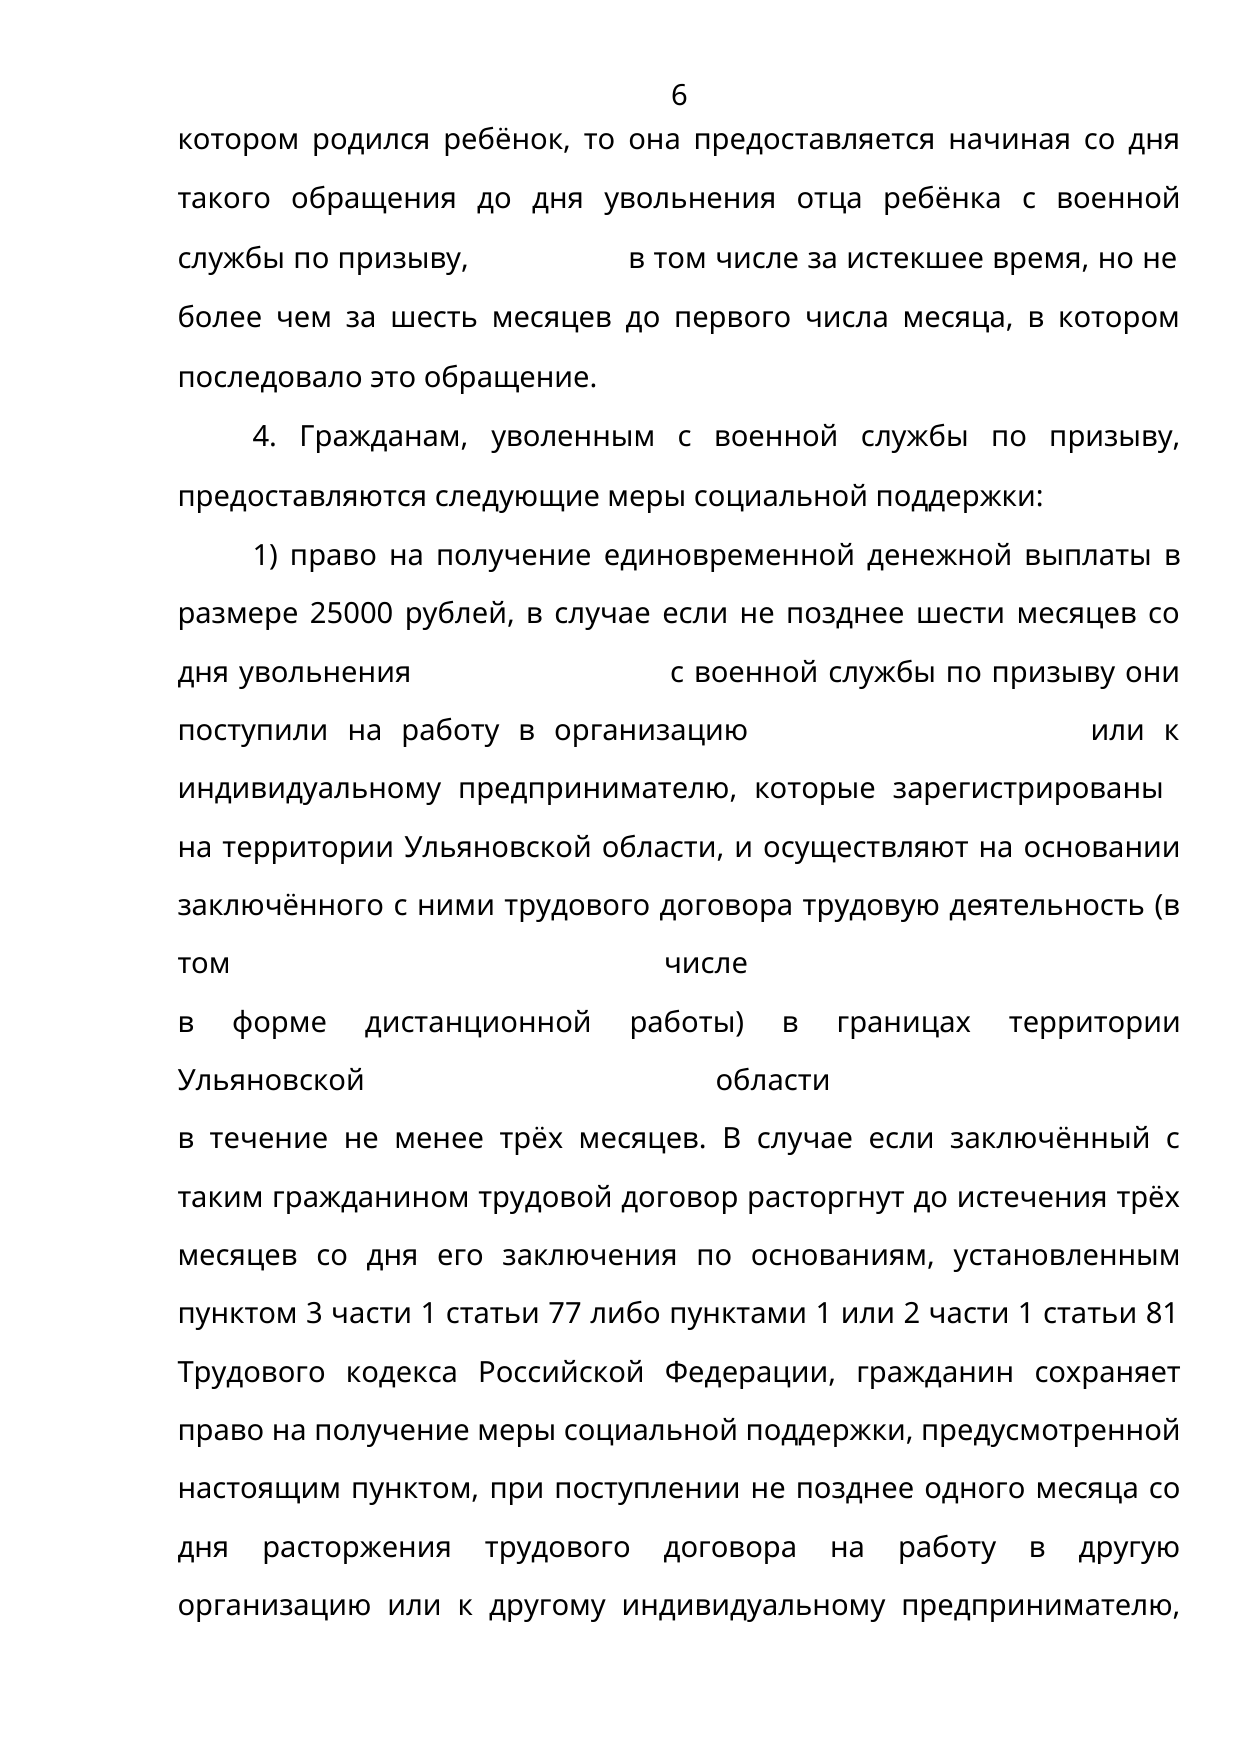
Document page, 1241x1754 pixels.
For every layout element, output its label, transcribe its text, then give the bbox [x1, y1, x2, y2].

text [177, 118, 1181, 396]
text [177, 534, 1181, 1624]
text 4. Гражданам, уволенным с военной службы по призыву, предоставляются следующие меры социальной поддержки: [177, 416, 1181, 515]
